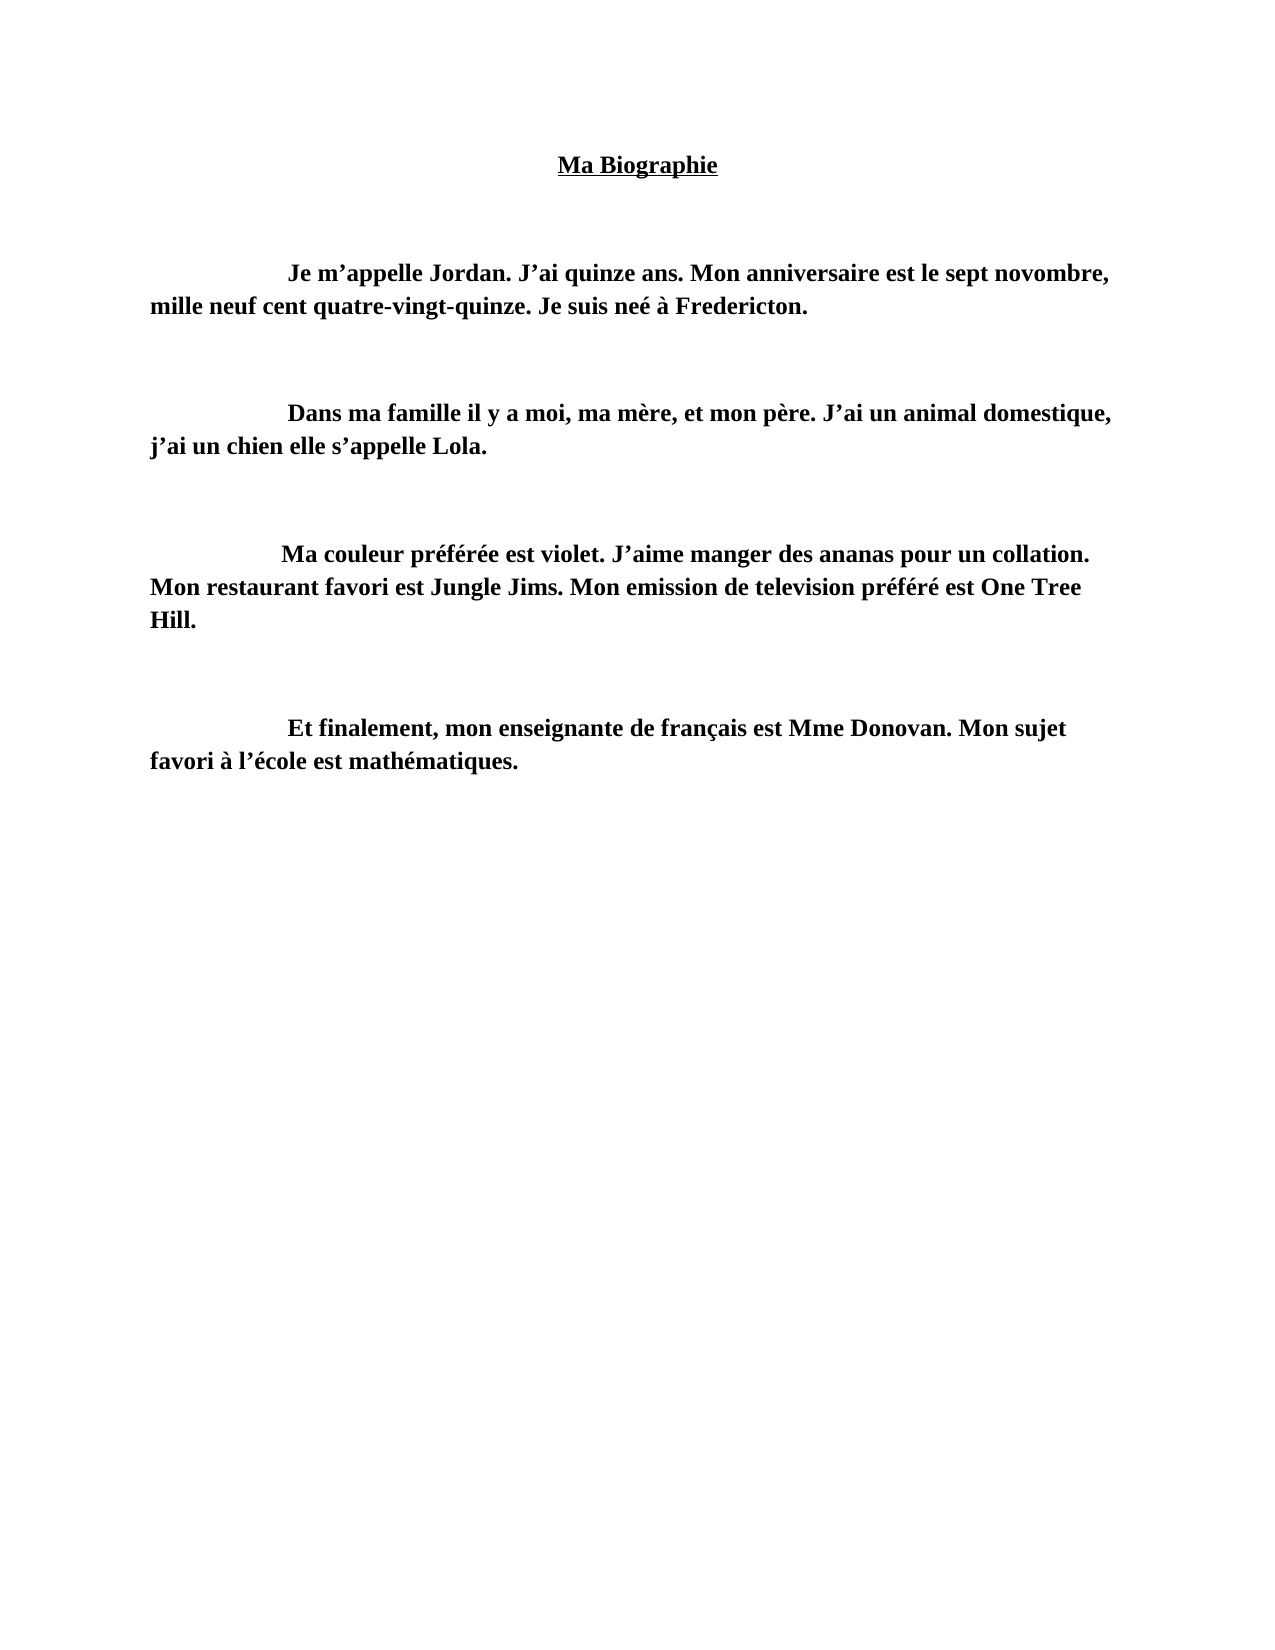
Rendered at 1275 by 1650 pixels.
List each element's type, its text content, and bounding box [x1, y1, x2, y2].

text Et finalement, mon enseignante de français est Mme Donovan. Mon sujet favori à l’école est mathématiques. [150, 713, 1125, 775]
text Dans ma famille il y a moi, ma mère, et mon père. J’ai un animal domestique, j’ai un chien elle s’appelle Lola. [150, 398, 1125, 460]
text Ma Biographie [150, 150, 1125, 179]
text Je m’appelle Jordan. J’ai quinze ans. Mon anniversaire est le sept novombre, mille neuf cent quatre-vingt-quinze. Je suis neé à Fredericton. [150, 258, 1125, 319]
text Ma couleur préférée est violet. J’aime manger des ananas pour un collation. Mon restaurant favori est Jungle Jims. Mon emission de television préféré est One Tree Hill. [150, 539, 1125, 634]
